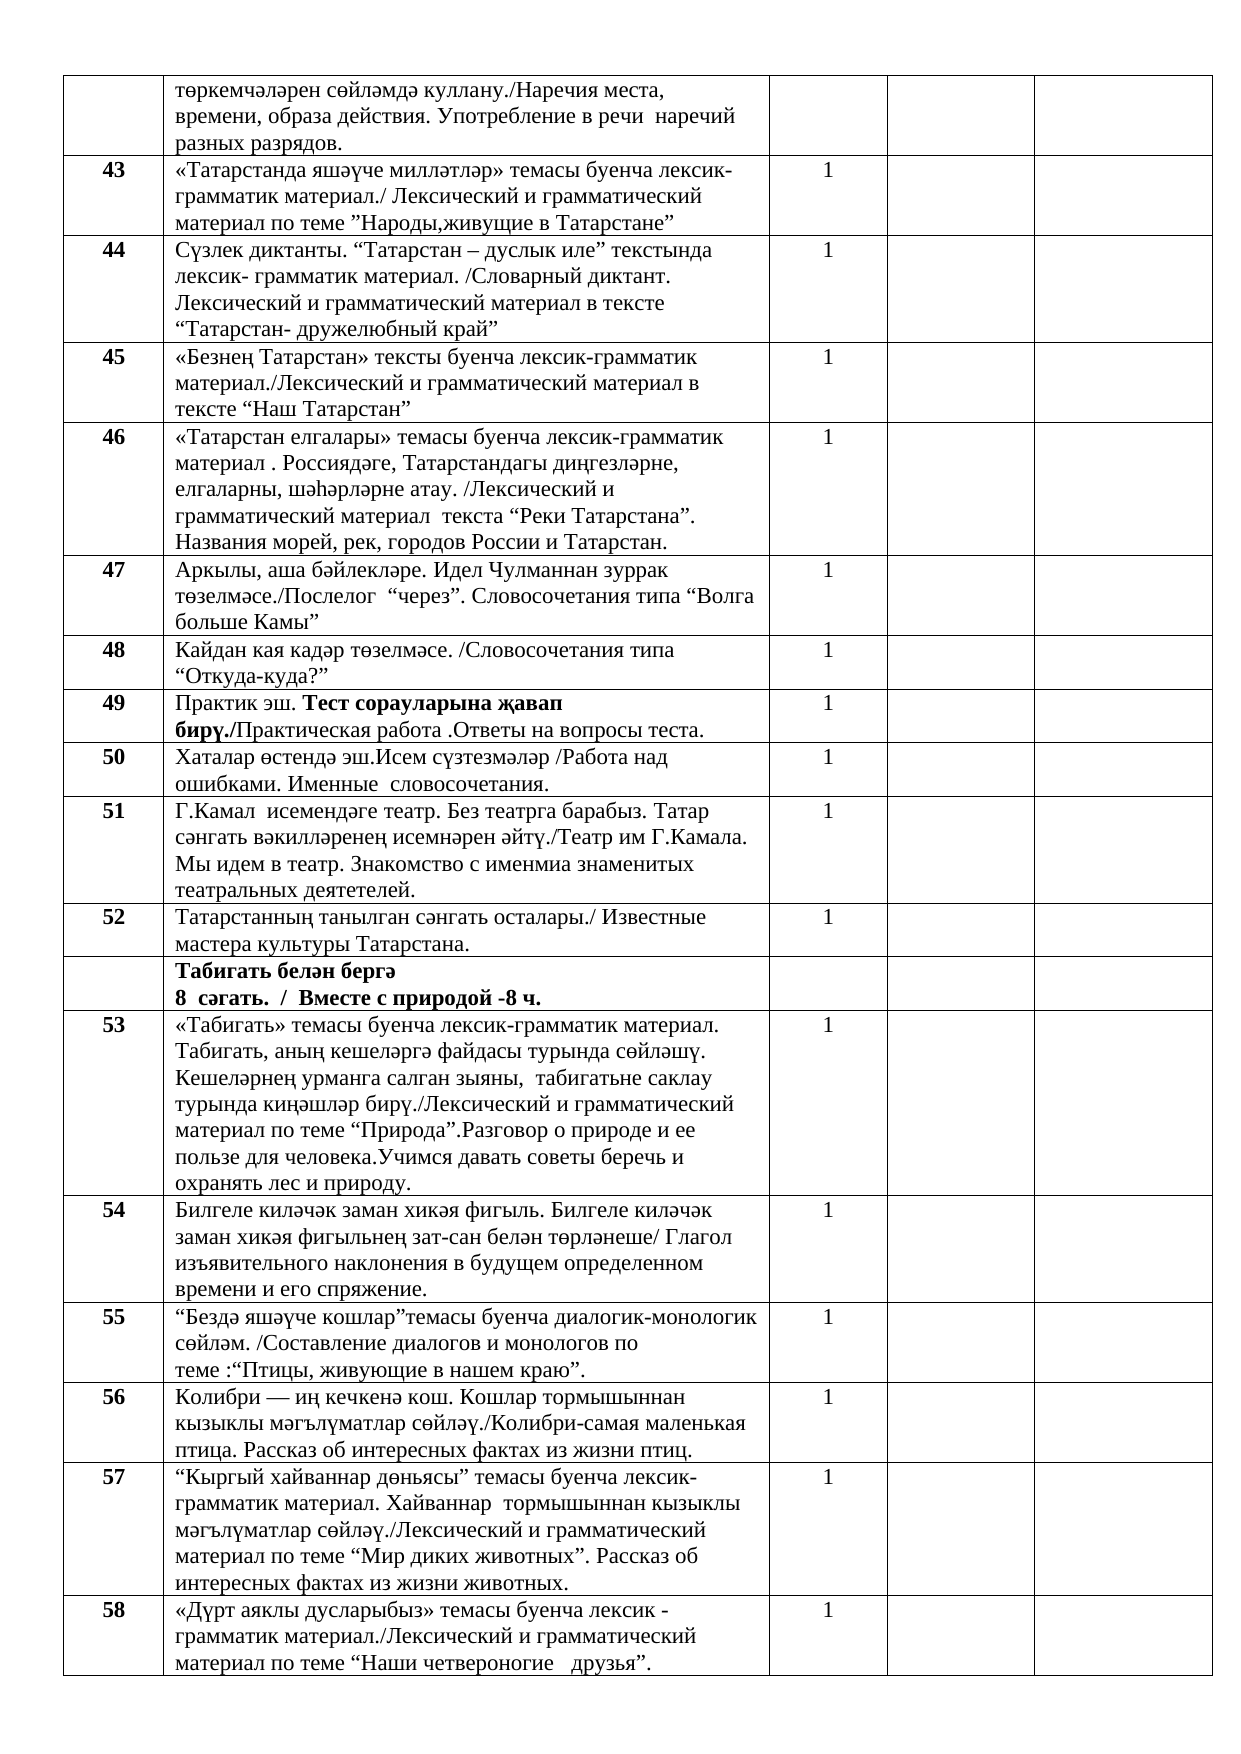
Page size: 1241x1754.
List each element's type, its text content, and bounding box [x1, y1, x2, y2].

table_cell Кайдан кая кадәр төзелмәсе. /Словосочетания типа “Откуда-куда?” [164, 636, 769, 688]
table_cell 1 [770, 423, 887, 554]
table_cell 1 [770, 743, 887, 796]
table_cell [1035, 957, 1212, 1010]
table_cell [888, 236, 1034, 342]
table_cell [1035, 1011, 1212, 1195]
table_cell [888, 156, 1034, 235]
table_cell 1 [770, 797, 887, 902]
table_cell 1 [770, 343, 887, 422]
table_cell «Татарстан елгалары» темасы буенча лексик-грамматик материал . Россиядәге, Татарстандагы диңгезләрне, елгаларны, шәһәрләрне атау. /Лексический и грамматический материал текста “Реки Татарстана”. Названия морей, рек, городов России и Татарстан. [164, 423, 769, 554]
table_cell 1 [770, 904, 887, 956]
table_cell [888, 690, 1034, 742]
table_cell 1 [770, 690, 887, 742]
table_cell [770, 957, 887, 1010]
table_cell 48 [64, 636, 163, 688]
table_cell [1035, 556, 1212, 635]
table_cell [888, 343, 1034, 422]
table_cell Табигать белән бергә 8 сәгать. / Вместе с природой -8 ч. [164, 957, 769, 1010]
table_cell [1035, 1196, 1212, 1302]
table_cell “Бездә яшәүче кошлар”темасы буенча диалогик-монологик сөйләм. /Составление диалогов и монологов по теме :“Птицы, живующие в нашем краю”. [164, 1303, 769, 1382]
table_cell 44 [64, 236, 163, 342]
table_cell [1035, 76, 1212, 155]
table_cell [1035, 423, 1212, 554]
table_cell [888, 636, 1034, 688]
table_cell [1035, 1383, 1212, 1462]
table_cell 1 [770, 1011, 887, 1195]
table_cell [888, 76, 1034, 155]
table_cell 56 [64, 1383, 163, 1462]
table_cell «Табигать» темасы буенча лексик-грамматик материал. Табигать, аның кешеләргә файдасы турында сөйләшү. Кешеләрнең урманга салган зыяны, табигатьне саклау турында киңәшләр бирү./Лексический и грамматический материал по теме “Природа”.Разговор о природе и ее пользе для человека.Учимся давать советы беречь и охранять лес и природу. [164, 1011, 769, 1195]
table_cell Сүзлек диктанты. “Татарстан – дуслык иле” текстында лексик- грамматик материал. /Словарный диктант. Лексический и грамматический материал в тексте “Татарстан- дружелюбный край” [164, 236, 769, 342]
table_cell Аркылы, аша бәйлекләре. Идел Чулманнан зуррак төзелмәсе./Послелог “через”. Словосочетания типа “Волга больше Камы” [164, 556, 769, 635]
table_cell 1 [770, 1596, 887, 1675]
table_cell [888, 797, 1034, 902]
table_cell 45 [64, 343, 163, 422]
table_cell 1 [770, 636, 887, 688]
table_cell 52 [64, 904, 163, 956]
table_cell 1 [770, 556, 887, 635]
table_cell [1035, 1303, 1212, 1382]
table_cell 1 [770, 1383, 887, 1462]
table_cell Татарстанның танылган сәнгать осталары./ Известные мастера культуры Татарстана. [164, 904, 769, 956]
table_cell [1035, 1463, 1212, 1595]
table_cell 1 [770, 1303, 887, 1382]
table_cell [1035, 797, 1212, 902]
table_cell [1035, 743, 1212, 796]
table_cell [888, 1196, 1034, 1302]
table_cell [1035, 236, 1212, 342]
table_cell 54 [64, 1196, 163, 1302]
table_cell «Татарстанда яшәүче милләтләр» темасы буенча лексик- грамматик материал./ Лексический и грамматический материал по теме ”Народы,живущие в Татарстане” [164, 156, 769, 235]
table_cell 42 [64, 76, 163, 155]
table_cell 58 [64, 1596, 163, 1675]
table_cell [1035, 904, 1212, 956]
table_cell «Дүрт аяклы дусларыбыз» темасы буенча лексик -грамматик материал./Лексический и грамматический материал по теме “Наши четвероногие друзья”. [164, 1596, 769, 1675]
table_cell 53 [64, 1011, 163, 1195]
table_cell Практик эш. Тест сорауларына җавап бирү./Практическая работа .Ответы на вопросы теста. [164, 690, 769, 742]
table_cell [888, 743, 1034, 796]
table_cell [1035, 1596, 1212, 1675]
table_cell Колибри — иң кечкенә кош. Кошлар тормышыннан кызыклы мәгълүматлар сөйләү./Колибри-самая маленькая птица. Рассказ об интересных фактах из жизни птиц. [164, 1383, 769, 1462]
table_cell [1035, 156, 1212, 235]
table_cell [888, 1596, 1034, 1675]
table_cell 1 [770, 1196, 887, 1302]
table_cell 57 [64, 1463, 163, 1595]
table_cell 1 [770, 76, 887, 155]
table_cell Билгеле киләчәк заман хикәя фигыль. Билгеле киләчәк заман хикәя фигыльнең зат-сан белән төрләнеше/ Глагол изъявительного наклонения в будущем определенном времени и его спряжение. [164, 1196, 769, 1302]
table_cell Хаталар өстендә эш.Исем сүзтезмәләр /Работа над ошибками. Именные словосочетания. [164, 743, 769, 796]
table_cell 1 [770, 156, 887, 235]
table_cell [888, 1463, 1034, 1595]
table_cell 51 [64, 797, 163, 902]
table_cell [1035, 690, 1212, 742]
table_cell “Кыргый хайваннар дөньясы” темасы буенча лексик- грамматик материал. Хайваннар тормышыннан кызыклы мәгълүматлар сөйләү./Лексический и грамматический материал по теме “Мир диких животных”. Рассказ об интересных фактах из жизни животных. [164, 1463, 769, 1595]
table_cell [1035, 636, 1212, 688]
table_cell «Безнең Татарстан» тексты буенча лексик-грамматик материал./Лексический и грамматический материал в тексте “Наш Татарстан” [164, 343, 769, 422]
table_cell [888, 1303, 1034, 1382]
table_cell [888, 1011, 1034, 1195]
table_cell 47 [64, 556, 163, 635]
table_cell 49 [64, 690, 163, 742]
table_cell [888, 904, 1034, 956]
table_cell 55 [64, 1303, 163, 1382]
table_cell 50 [64, 743, 163, 796]
table_cell 1 [770, 236, 887, 342]
table_cell 1 [770, 1463, 887, 1595]
table_cell [64, 957, 163, 1010]
table_cell 43 [64, 156, 163, 235]
table_cell Г.Камал исемендәге театр. Без театрга барабыз. Татар сәнгать вәкилләренең исемнәрен әйтү./Театр им Г.Камала. Мы идем в театр. Знакомство с именмиа знаменитых театральных деятетелей. [164, 797, 769, 902]
table_cell [888, 1383, 1034, 1462]
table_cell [164, 76, 769, 155]
table_cell [888, 556, 1034, 635]
table_cell [888, 423, 1034, 554]
table_cell 46 [64, 423, 163, 554]
table_cell [1035, 343, 1212, 422]
table_cell [888, 957, 1034, 1010]
